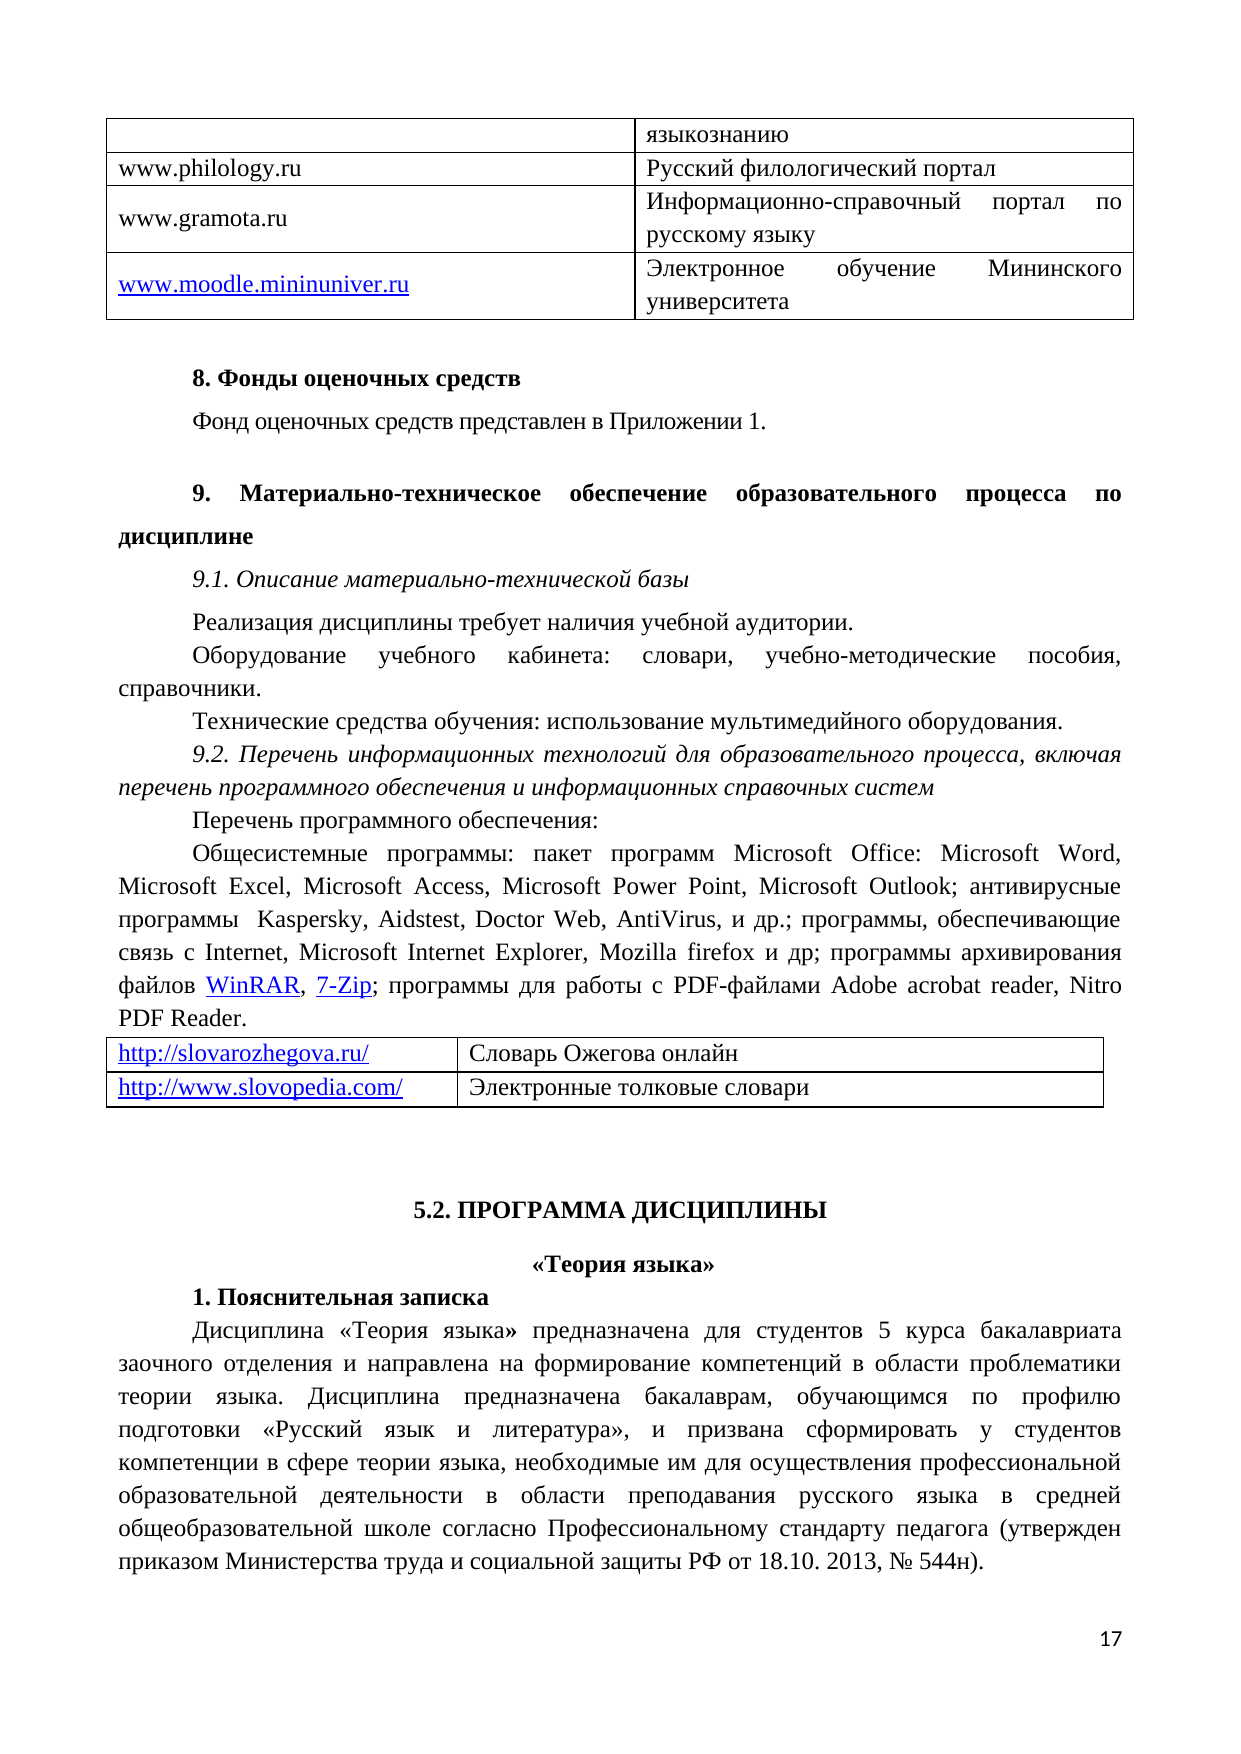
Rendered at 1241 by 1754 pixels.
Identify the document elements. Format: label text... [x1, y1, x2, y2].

table_cell Электронные толковые словари [458, 1073, 1103, 1106]
text 9.2. Перечень информационных технологий для образовательного процесса, включая перечень программного обеспечения и информационных справочных систем [118, 739, 1122, 801]
text 9.1. Описание материально-технической базы [118, 564, 1122, 593]
text Технические средства обучения: использование мультимедийного оборудования. [118, 706, 1122, 735]
table_cell www.gramota.ru [107, 186, 634, 252]
text Оборудование учебного кабинета: словари, учебно-методические пособия, справочники. [118, 640, 1122, 702]
text Дисциплина «Теория языка» предназначена для студентов 5 курса бакалавриата заочного отделения и направлена на формирование компетенций в области проблематики теории языка. Дисциплина предназначена бакалаврам, обучающимся по профилю подготовки «Русский язык и литература», и призвана сформировать у студентов компетенции в сфере теории языка, необходимые им для осуществления профессиональной образовательной деятельности в области преподавания русского языка в средней общеобразовательной школе согласно Профессиональному стандарту педагога (утвержден приказом Министерства труда и социальной защиты РФ от 18.10. 2013, № 544н). [118, 1315, 1122, 1574]
table_cell Информационно-справочный портал по русскому языку [636, 186, 1133, 252]
text Фонд оценочных средств представлен в Приложении 1. [118, 406, 1122, 435]
text Общесистемные программы: пакет программ Microsoft Office: Microsoft Word, Microsoft Excel, Microsoft Access, Microsoft Power Point, Microsoft Outlook; антивирусные программы Kaspersky, Aidstest, Doctor Web, AntiVirus, и др.; программы, обеспечивающие связь с Internet, Microsoft Internet Explorer, Mozilla firefox и др; программы архивирования файлов WinRAR, 7-Zip; программы для работы с PDF-файлами Adobe acrobat reader, Nitro PDF Reader. [118, 838, 1122, 1032]
text Реализация дисциплины требует наличия учебной аудитории. [118, 607, 1122, 636]
text «Теория языка» [118, 1249, 1122, 1277]
text 9. Материально-техническое обеспечение образовательного процесса по дисциплине [118, 478, 1122, 550]
text 5.2. ПРОГРАММА ДИСЦИПЛИНЫ [118, 1195, 1122, 1223]
table_cell www.moodle.mininuniver.ru [107, 253, 634, 319]
text 1. Пояснительная записка [118, 1282, 1122, 1310]
table_header http://slovarozhegova.ru/ [107, 1038, 457, 1071]
text 8. Фонды оценочных средств [118, 363, 1122, 392]
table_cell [636, 119, 1133, 152]
table_cell http://www.slovopedia.com/ [107, 1073, 457, 1106]
table_cell www.philology.ru [107, 153, 634, 185]
table_header Словарь Ожегова онлайн [458, 1038, 1103, 1071]
text Перечень программного обеспечения: [118, 805, 1122, 834]
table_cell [107, 119, 634, 152]
table_cell Русский филологический портал [636, 153, 1133, 185]
table_cell Электронное обучение Мининского университета [636, 253, 1133, 319]
